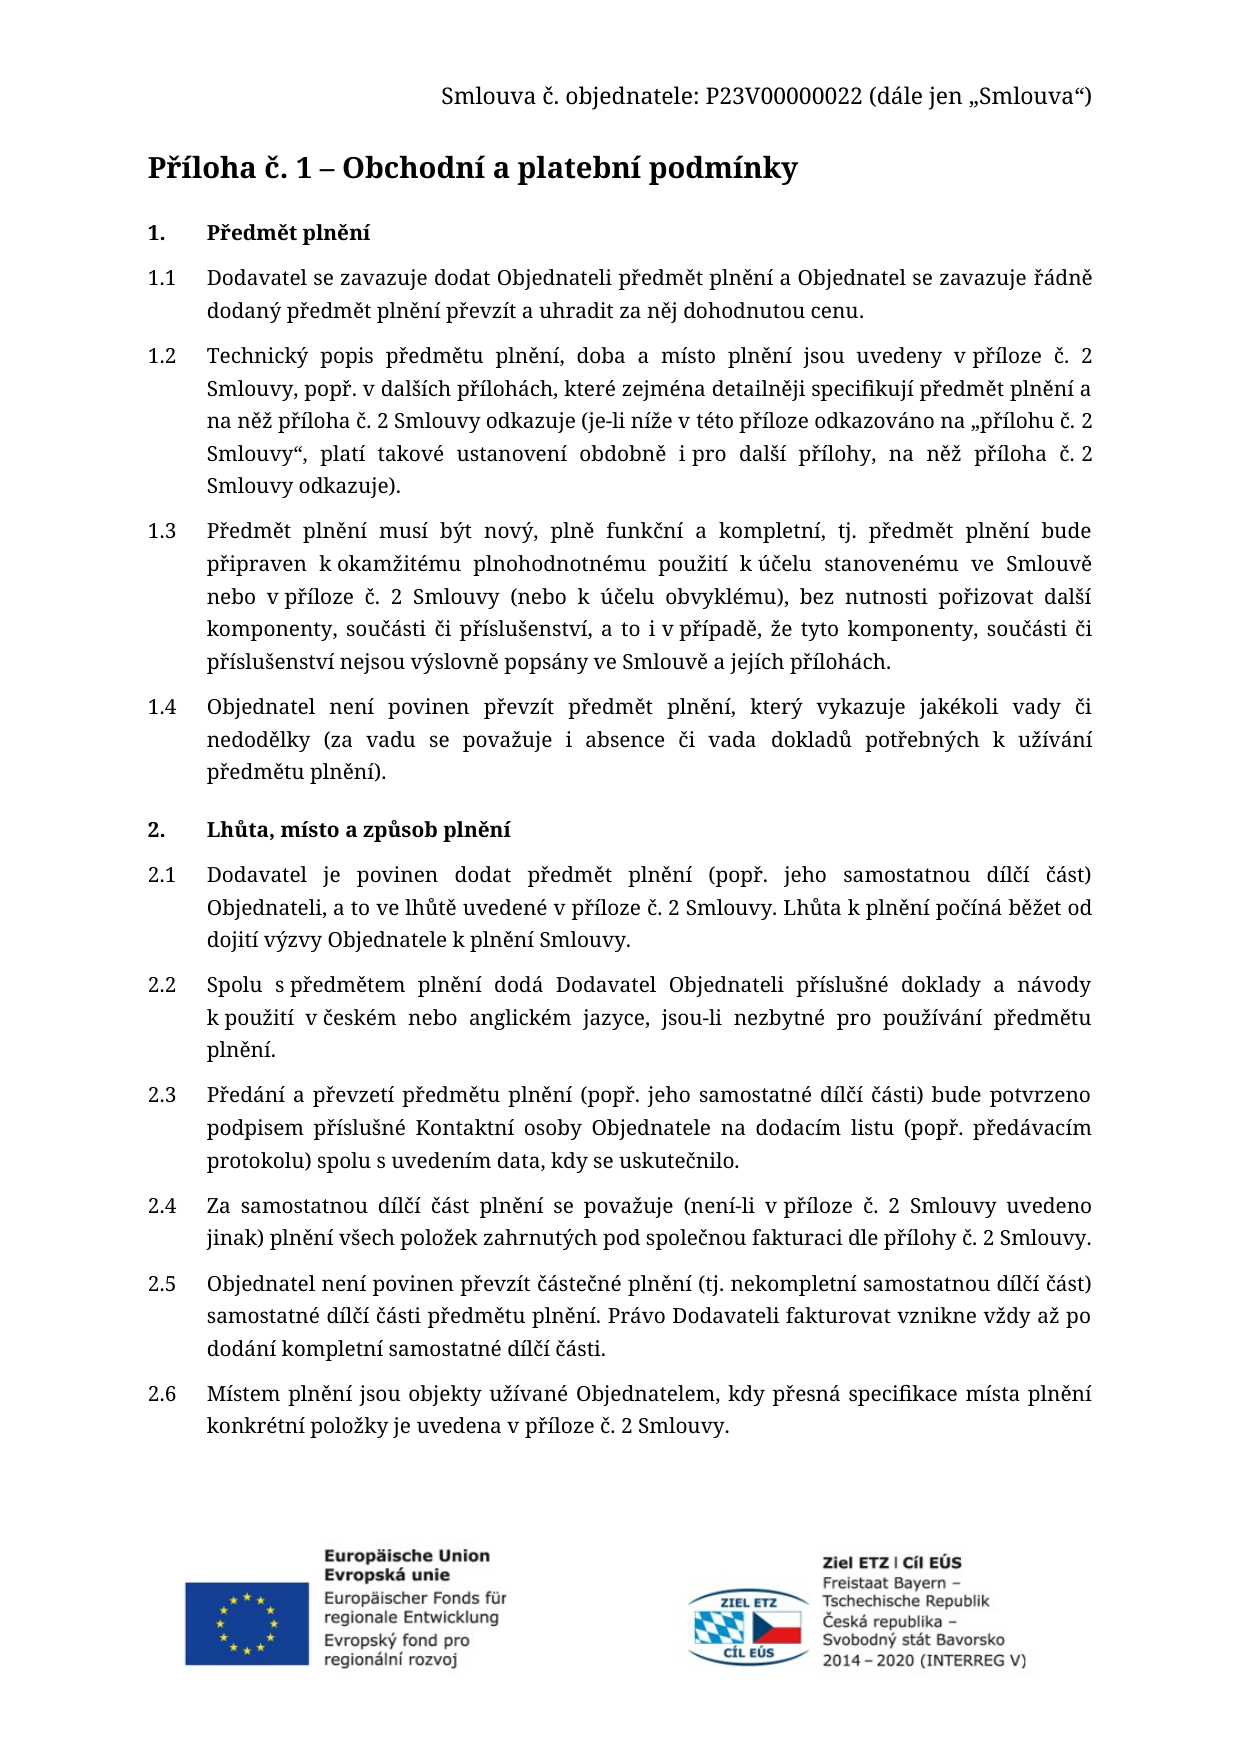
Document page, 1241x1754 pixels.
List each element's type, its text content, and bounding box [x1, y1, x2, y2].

list Dodavatel se zavazuje dodat Objednateli předmět plnění a Objednatel se zavazuje řádně dodaný předmět plnění převzít a uhradit za něj dohodnutou cenu. [148, 263, 1093, 324]
list Spolu s předmětem plnění dodá Dodavatel Objednateli příslušné doklady a návody k použití v českém nebo anglickém jazyce, jsou-li nezbytné pro používání předmětu plnění. [148, 970, 1093, 1064]
list Předmět plnění musí být nový, plně funkční a kompletní, tj. předmět plnění bude připraven k okamžitému plnohodnotnému použití k účelu stanovenému ve Smlouvě nebo v příloze č. 2 Smlouvy (nebo k účelu obvyklému), bez nutnosti pořizovat další komponenty, součásti či příslušenství, a to i v případě, že tyto komponenty, součásti či příslušenství nejsou výslovně popsány ve Smlouvě a jejích přílohách. [148, 517, 1093, 675]
list Objednatel není povinen převzít částečné plnění (tj. nekompletní samostatnou dílčí část) samostatné dílčí části předmětu plnění. Právo Dodavateli fakturovat vznikne vždy až po dodání kompletní samostatné dílčí části. [148, 1269, 1093, 1362]
list Místem plnění jsou objekty užívané Objednatelem, kdy přesná specifikace místa plnění konkrétní položky je uvedena v příloze č. 2 Smlouvy. [148, 1379, 1093, 1440]
list Dodavatel je povinen dodat předmět plnění (popř. jeho samostatnou dílčí část) Objednateli, a to ve lhůtě uvedené v příloze č. 2 Smlouvy. Lhůta k plnění počíná běžet od dojití výzvy Objednatele k plnění Smlouvy. [148, 860, 1093, 954]
text Příloha č. 1 – Obchodní a platební podmínky [148, 148, 1093, 187]
list Objednatel není povinen převzít předmět plnění, který vykazuje jakékoli vady či nedodělky (za vadu se považuje i absence či vada dokladů potřebných k užívání předmětu plnění). [148, 692, 1093, 786]
list Lhůta, místo a způsob plnění [148, 815, 1093, 843]
list Předání a převzetí předmětu plnění (popř. jeho samostatné dílčí části) bude potvrzeno podpisem příslušné Kontaktní osoby Objednatele na dodacím listu (popř. předávacím protokolu) spolu s uvedením data, kdy se uskutečnilo. [148, 1081, 1093, 1174]
picture [147, 1507, 1093, 1704]
list Za samostatnou dílčí část plnění se považuje (není-li v příloze č. 2 Smlouvy uvedeno jinak) plnění všech položek zahrnutých pod společnou fakturaci dle přílohy č. 2 Smlouvy. [148, 1191, 1093, 1252]
list Technický popis předmětu plnění, doba a místo plnění jsou uvedeny v příloze č. 2 Smlouvy, popř. v dalších přílohách, které zejména detailněji specifikují předmět plnění a na něž příloha č. 2 Smlouvy odkazuje (je-li níže v této příloze odkazováno na „přílohu č. 2 Smlouvy“, platí takové ustanovení obdobně i pro další přílohy, na něž příloha č. 2 Smlouvy odkazuje). [148, 341, 1093, 500]
list Předmět plnění [148, 218, 1093, 247]
